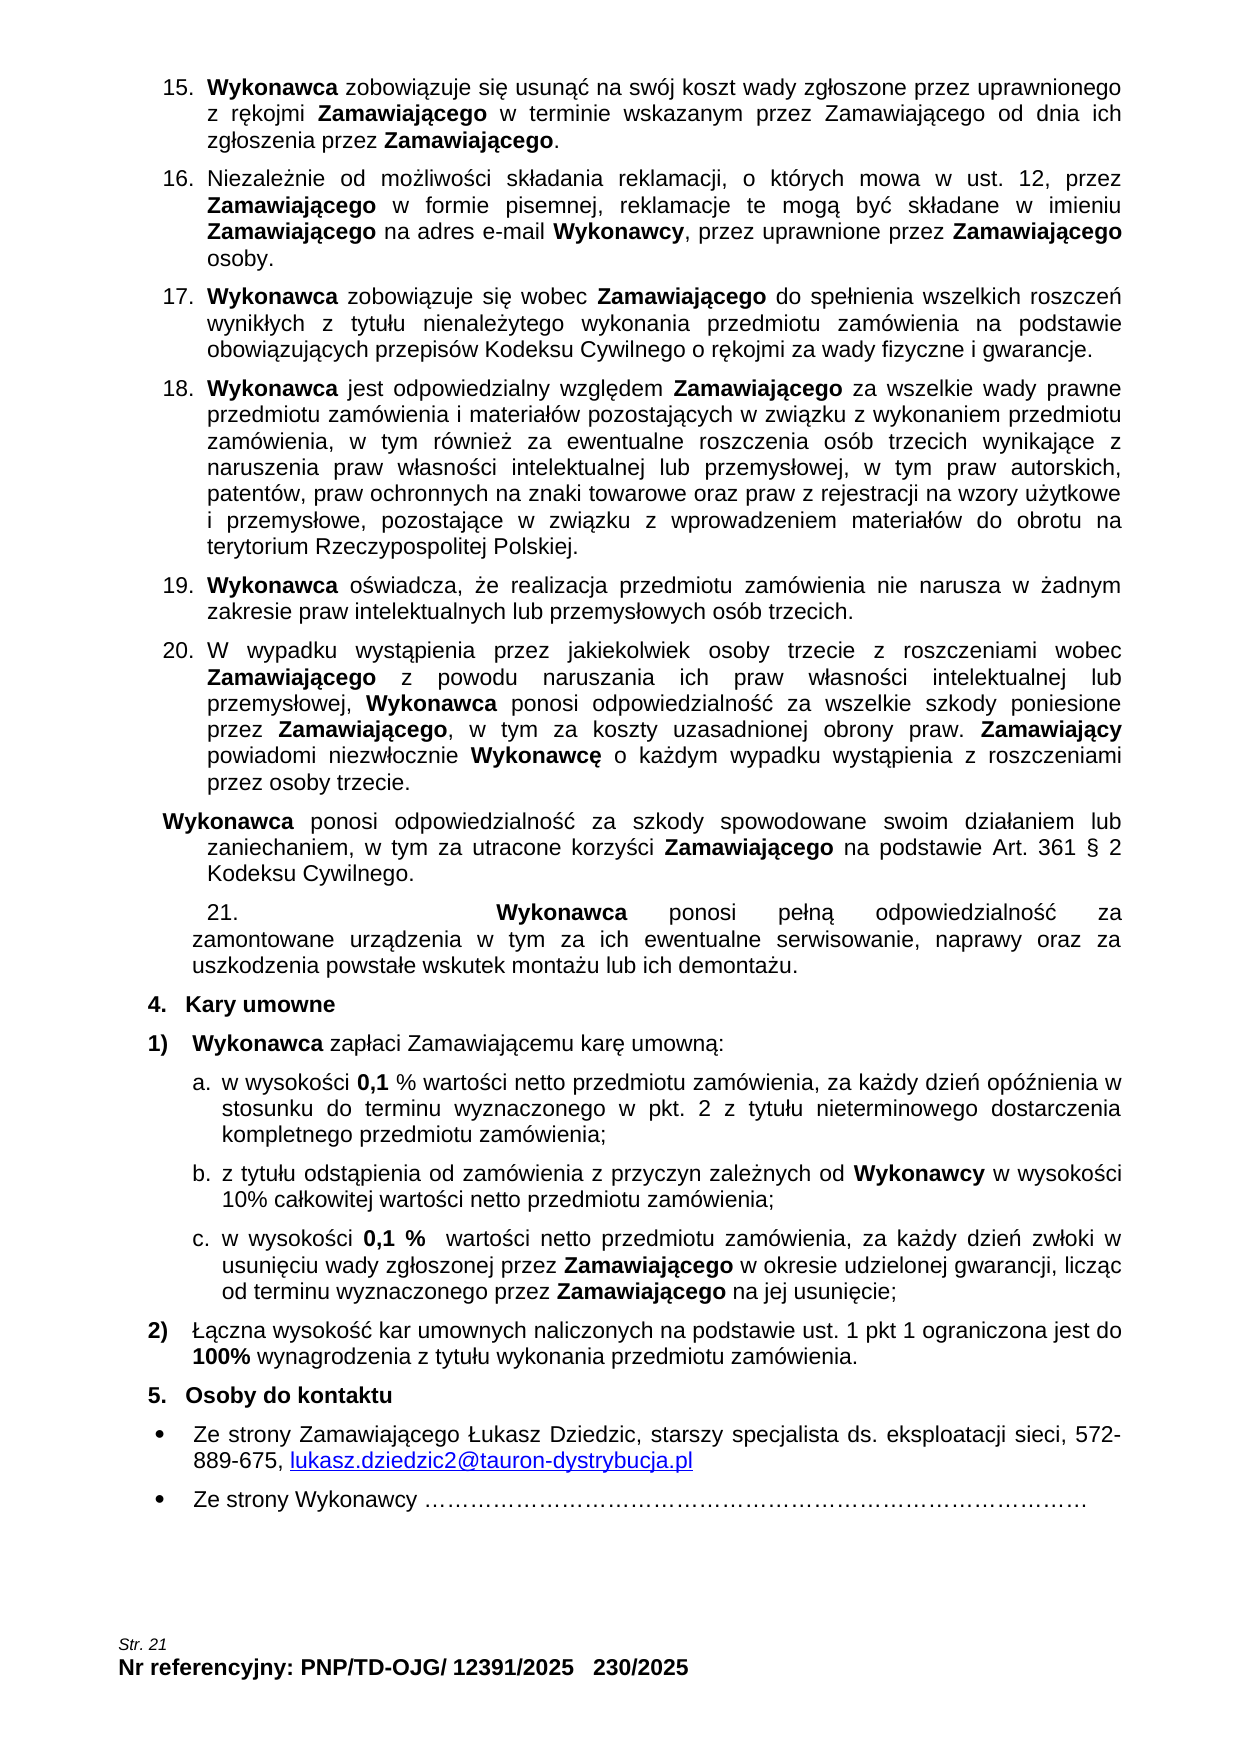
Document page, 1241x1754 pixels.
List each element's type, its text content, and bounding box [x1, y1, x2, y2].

list Ze strony Wykonawcy …………………………………………………………………………… [156, 1486, 1122, 1512]
text Wykonawca ponosi odpowiedzialność za szkody spowodowane swoim działaniem lub zaniechaniem, w tym za utracone korzyści Zamawiającego na podstawie Art. 361 § 2 Kodeksu Cywilnego. [162, 808, 1122, 887]
list Wykonawca zapłaci Zamawiającemu karę umowną: [148, 1030, 1122, 1056]
list W wypadku wystąpienia przez jakiekolwiek osoby trzecie z roszczeniami wobec Zamawiającego z powodu naruszania ich praw własności intelektualnej lub przemysłowej, Wykonawca ponosi odpowiedzialność za wszelkie szkody poniesione przez Zamawiającego, w tym za koszty uzasadnionej obrony praw. Zamawiający powiadomi niezwłocznie Wykonawcę o każdym wypadku wystąpienia z roszczeniami przez osoby trzecie. [162, 637, 1122, 795]
list w wysokości 0,1 % wartości netto przedmiotu zamówienia, za każdy dzień zwłoki w usunięciu wady zgłoszonej przez Zamawiającego w okresie udzielonej gwarancji, licząc od terminu wyznaczonego przez Zamawiającego na jej usunięcie; [192, 1225, 1122, 1304]
list Kary umowne [148, 991, 1122, 1017]
list Wykonawca ponosi pełną odpowiedzialność za zamontowane urządzenia w tym za ich ewentualne serwisowanie, naprawy oraz za uszkodzenia powstałe wskutek montażu lub ich demontażu. [192, 899, 1122, 978]
list Wykonawca jest odpowiedzialny względem Zamawiającego za wszelkie wady prawne przedmiotu zamówienia i materiałów pozostających w związku z wykonaniem przedmiotu zamówienia, w tym również za ewentualne roszczenia osób trzecich wynikające z naruszenia praw własności intelektualnej lub przemysłowej, w tym praw autorskich, patentów, praw ochronnych na znaki towarowe oraz praw z rejestracji na wzory użytkowe i przemysłowe, pozostające w związku z wprowadzeniem materiałów do obrotu na terytorium Rzeczypospolitej Polskiej. [162, 375, 1122, 559]
list Osoby do kontaktu [148, 1382, 1122, 1408]
list w wysokości 0,1 % wartości netto przedmiotu zamówienia, za każdy dzień opóźnienia w stosunku do terminu wyznaczonego w pkt. 2 z tytułu nieterminowego dostarczenia kompletnego przedmiotu zamówienia; [192, 1068, 1122, 1148]
list Ze strony Zamawiającego Łukasz Dziedzic, starszy specjalista ds. eksploatacji sieci, 572-889-675, lukasz.dziedzic2@tauron-dystrybucja.pl [156, 1421, 1122, 1474]
list Wykonawca oświadcza, że realizacja przedmiotu zamówienia nie narusza w żadnym zakresie praw intelektualnych lub przemysłowych osób trzecich. [162, 572, 1122, 624]
list z tytułu odstąpienia od zamówienia z przyczyn zależnych od Wykonawcy w wysokości 10% całkowitej wartości netto przedmiotu zamówienia; [192, 1160, 1122, 1213]
list Wykonawca zobowiązuje się usunąć na swój koszt wady zgłoszone przez uprawnionego z rękojmi Zamawiającego w terminie wskazanym przez Zamawiającego od dnia ich zgłoszenia przez Zamawiającego. [162, 74, 1122, 153]
list Wykonawca zobowiązuje się wobec Zamawiającego do spełnienia wszelkich roszczeń wynikłych z tytułu nienależytego wykonania przedmiotu zamówienia na podstawie obowiązujących przepisów Kodeksu Cywilnego o rękojmi za wady fizyczne i gwarancje. [162, 283, 1122, 362]
list Niezależnie od możliwości składania reklamacji, o których mowa w ust. 12, przez Zamawiającego w formie pisemnej, reklamacje te mogą być składane w imieniu Zamawiającego na adres e-mail Wykonawcy, przez uprawnione przez Zamawiającego osoby. [162, 165, 1122, 271]
list Łączna wysokość kar umownych naliczonych na podstawie ust. 1 pkt 1 ograniczona jest do 100% wynagrodzenia z tytułu wykonania przedmiotu zamówienia. [148, 1317, 1122, 1369]
